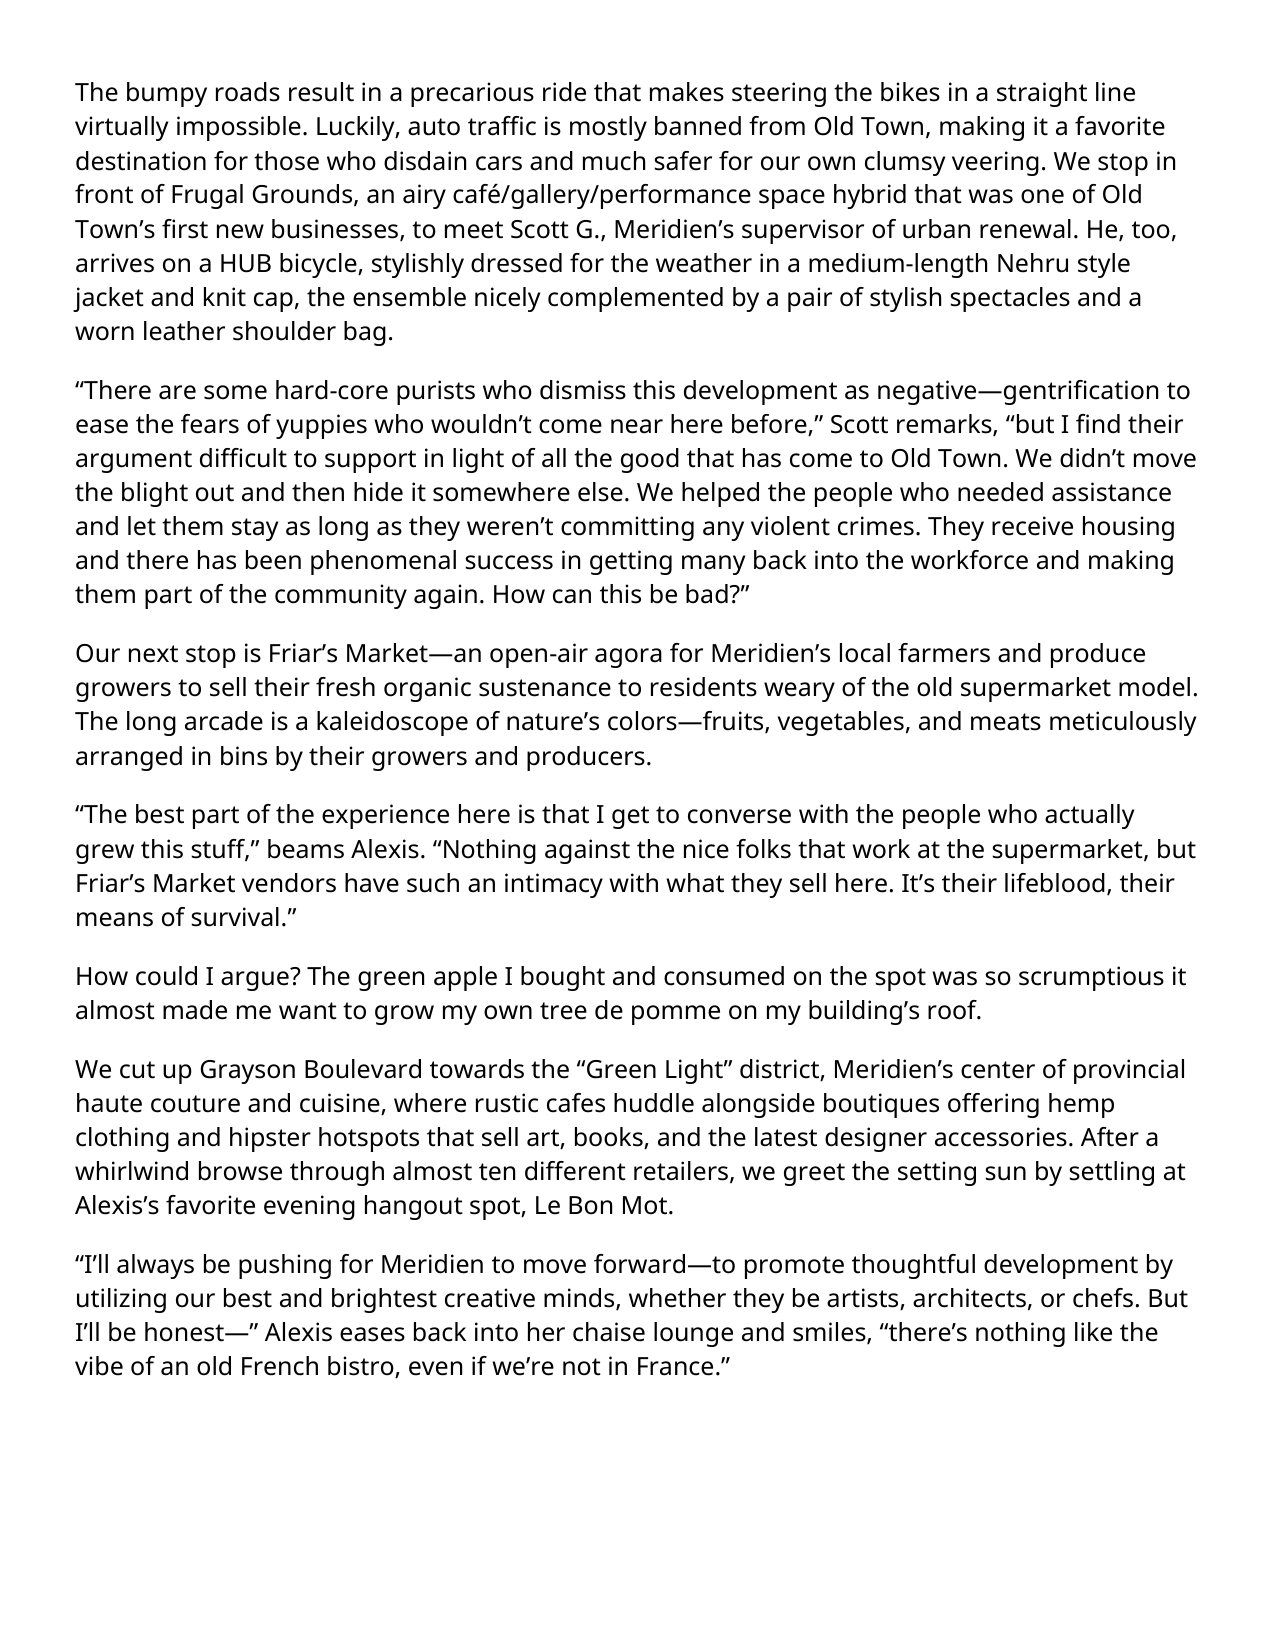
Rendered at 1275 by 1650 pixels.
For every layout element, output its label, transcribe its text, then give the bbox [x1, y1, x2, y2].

text “The best part of the experience here is that I get to converse with the people who actually grew this stuff,” beams Alexis. “Nothing against the nice folks that work at the supermarket, but Friar’s Market vendors have such an intimacy with what they sell here. It’s their lifeblood, their means of survival.” [75, 797, 1200, 933]
text “I’ll always be pushing for Meridien to move forward—to promote thoughtful development by utilizing our best and brightest creative minds, whether they be artists, architects, or chefs. But I’ll be honest—” Alexis eases back into her chaise lounge and smiles, “there’s nothing like the vibe of an old French bistro, even if we’re not in France.” [75, 1247, 1200, 1383]
text The bumpy roads result in a precarious ride that makes steering the bikes in a straight line virtually impossible. Luckily, auto traffic is mostly banned from Old Town, making it a favorite destination for those who disdain cars and much safer for our own clumsy veering. We stop in front of Frugal Grounds, an airy café/gallery/performance space hybrid that was one of Old Town’s first new businesses, to meet Scott G., Meridien’s supervisor of urban renewal. He, too, arrives on a HUB bicycle, stylishly dressed for the weather in a medium-length Nehru style jacket and knit cap, the ensemble nicely complemented by a pair of stylish spectacles and a worn leather shoulder bag. [75, 75, 1200, 347]
text How could I argue? The green apple I bought and consumed on the spot was so scrumptious it almost made me want to grow my own tree de pomme on my building’s roof. [75, 958, 1200, 1027]
text We cut up Grayson Boulevard towards the “Green Light” district, Meridien’s center of provincial haute couture and cuisine, where rustic cafes huddle alongside boutiques offering hemp clothing and hipster hotspots that sell art, books, and the latest designer accessories. After a whirlwind browse through almost ten different retailers, we greet the setting sun by settling at Alexis’s favorite evening hangout spot, Le Bon Mot. [75, 1052, 1200, 1222]
text Our next stop is Friar’s Market—an open-air agora for Meridien’s local farmers and produce growers to sell their fresh organic sustenance to residents weary of the old supermarket model. The long arcade is a kaleidoscope of nature’s colors—fruits, vegetables, and meats meticulously arranged in bins by their growers and producers. [75, 636, 1200, 772]
text “There are some hard-core purists who dismiss this development as negative—gentrification to ease the fears of yuppies who wouldn’t come near here before,” Scott remarks, “but I find their argument difficult to support in light of all the good that has come to Old Town. We didn’t move the blight out and then hide it somewhere else. We helped the people who needed assistance and let them stay as long as they weren’t committing any violent crimes. They receive housing and there has been phenomenal success in getting many back into the workforce and making them part of the community again. How can this be bad?” [75, 372, 1200, 611]
